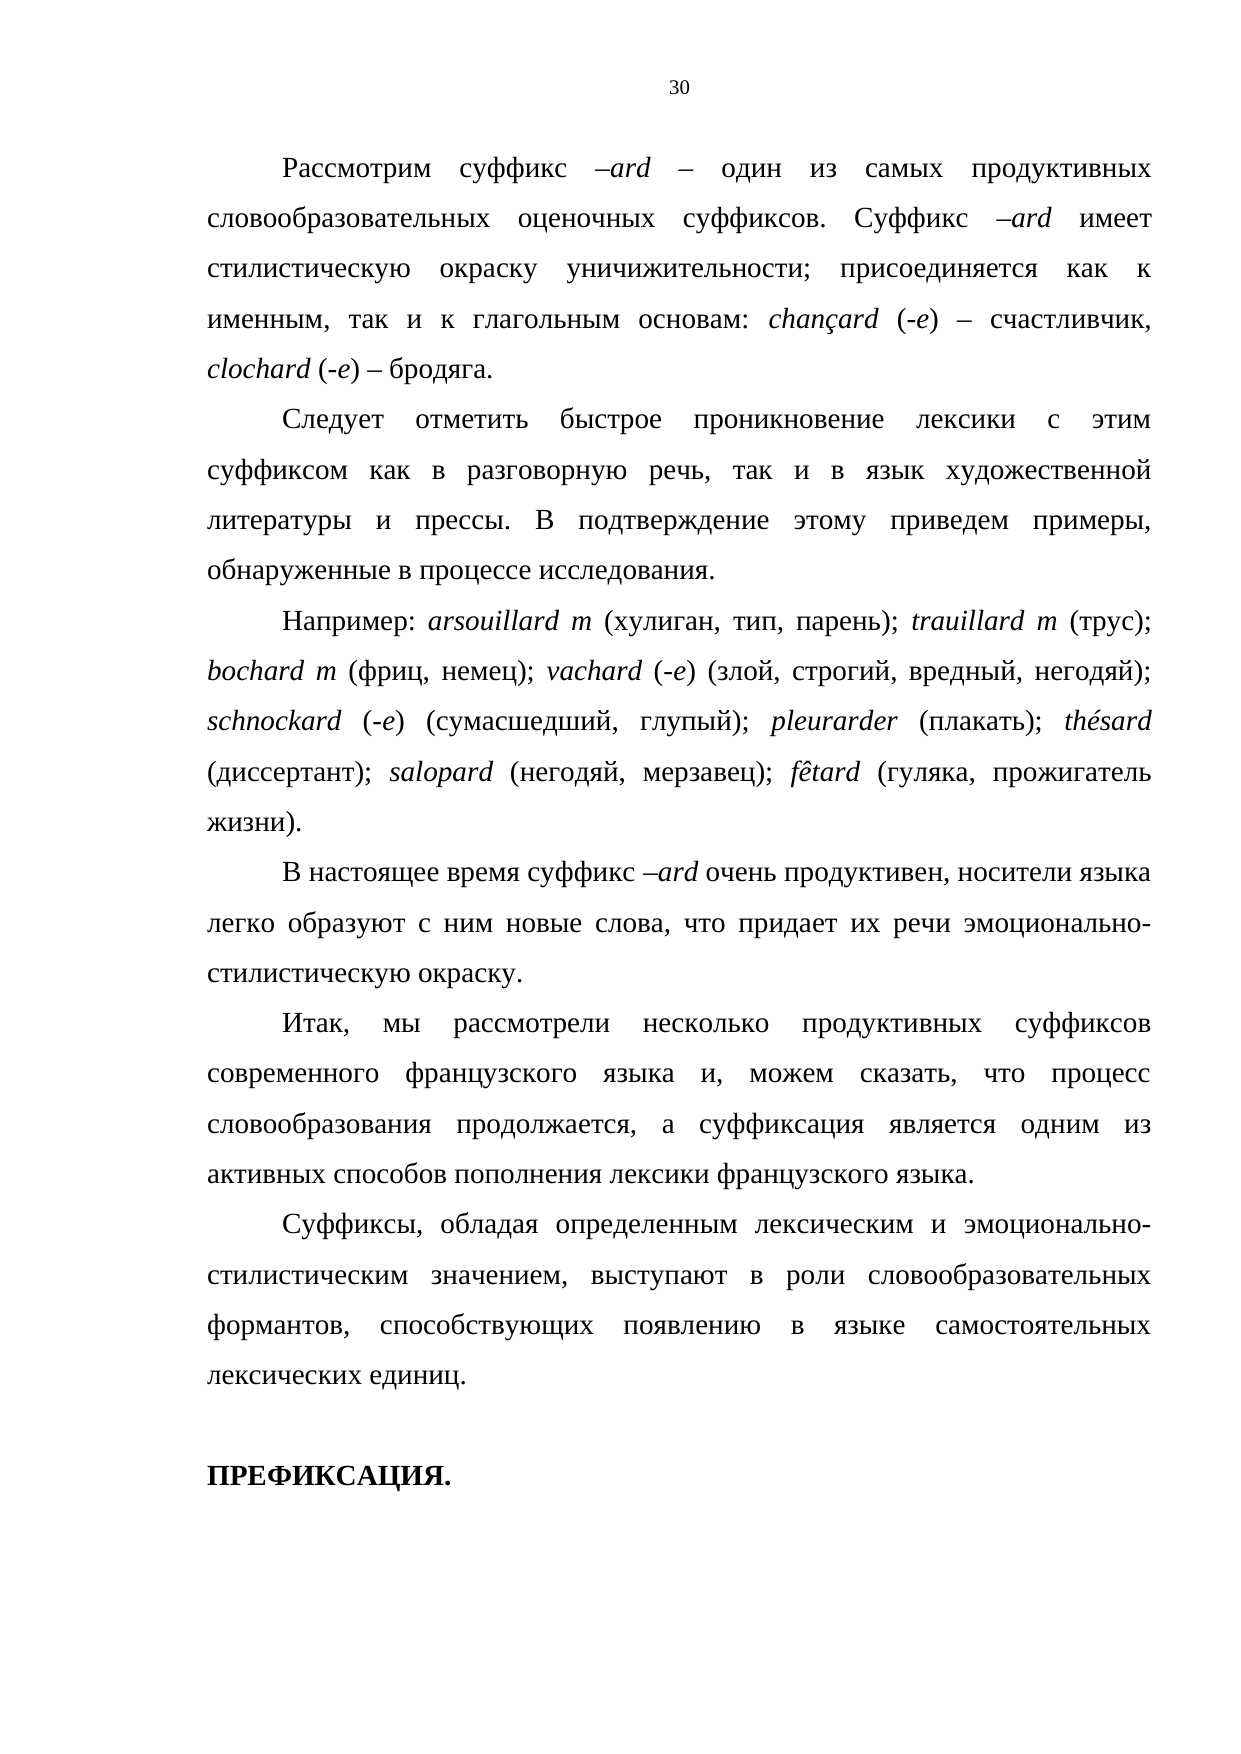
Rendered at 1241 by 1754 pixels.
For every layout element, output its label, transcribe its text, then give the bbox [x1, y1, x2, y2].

text Следует отметить быстрое проникновение лексики с этим суффиксом как в разговорную речь, так и в язык художественной литературы и прессы. В подтверждение этому приведем примеры, обнаруженные в процессе исследования. [207, 402, 1152, 586]
text ПРЕФИКСАЦИЯ. [207, 1458, 1152, 1492]
text Итак, мы рассмотрели несколько продуктивных суффиксов современного французского языка и, можем сказать, что процесс словообразования продолжается, а суффиксация является одним из активных способов пополнения лексики французского языка. [207, 1005, 1152, 1190]
text Суффиксы, обладая определенным лексическим и эмоционально-стилистическим значением, выступают в роли словообразовательных формантов, способствующих появлению в языке самостоятельных лексических единиц. [207, 1207, 1152, 1391]
text Рассмотрим суффикс –ard – один из самых продуктивных словообразовательных оценочных суффиксов. Суффикс –ard имеет стилистическую окраску уничижительности; присоединяется как к именным, так и к глагольным основам: chançard (-e) – счастливчик, clochard (-e) – бродяга. [207, 150, 1152, 385]
text Например: arsouillard m (хулиган, тип, парень); trauillard m (трус); bochard m (фриц, немец); vachard (-e) (злой, строгий, вредный, негодяй); schnockard (-e) (сумасшедший, глупый); pleurarder (плакать); thésard (диссертант); salopard (негодяй, мерзавец); fêtard (гуляка, прожигатель жизни). [207, 603, 1152, 838]
text В настоящее время суффикс –ard очень продуктивен, носители языка легко образуют с ним новые слова, что придает их речи эмоционально-стилистическую окраску. [207, 854, 1152, 988]
